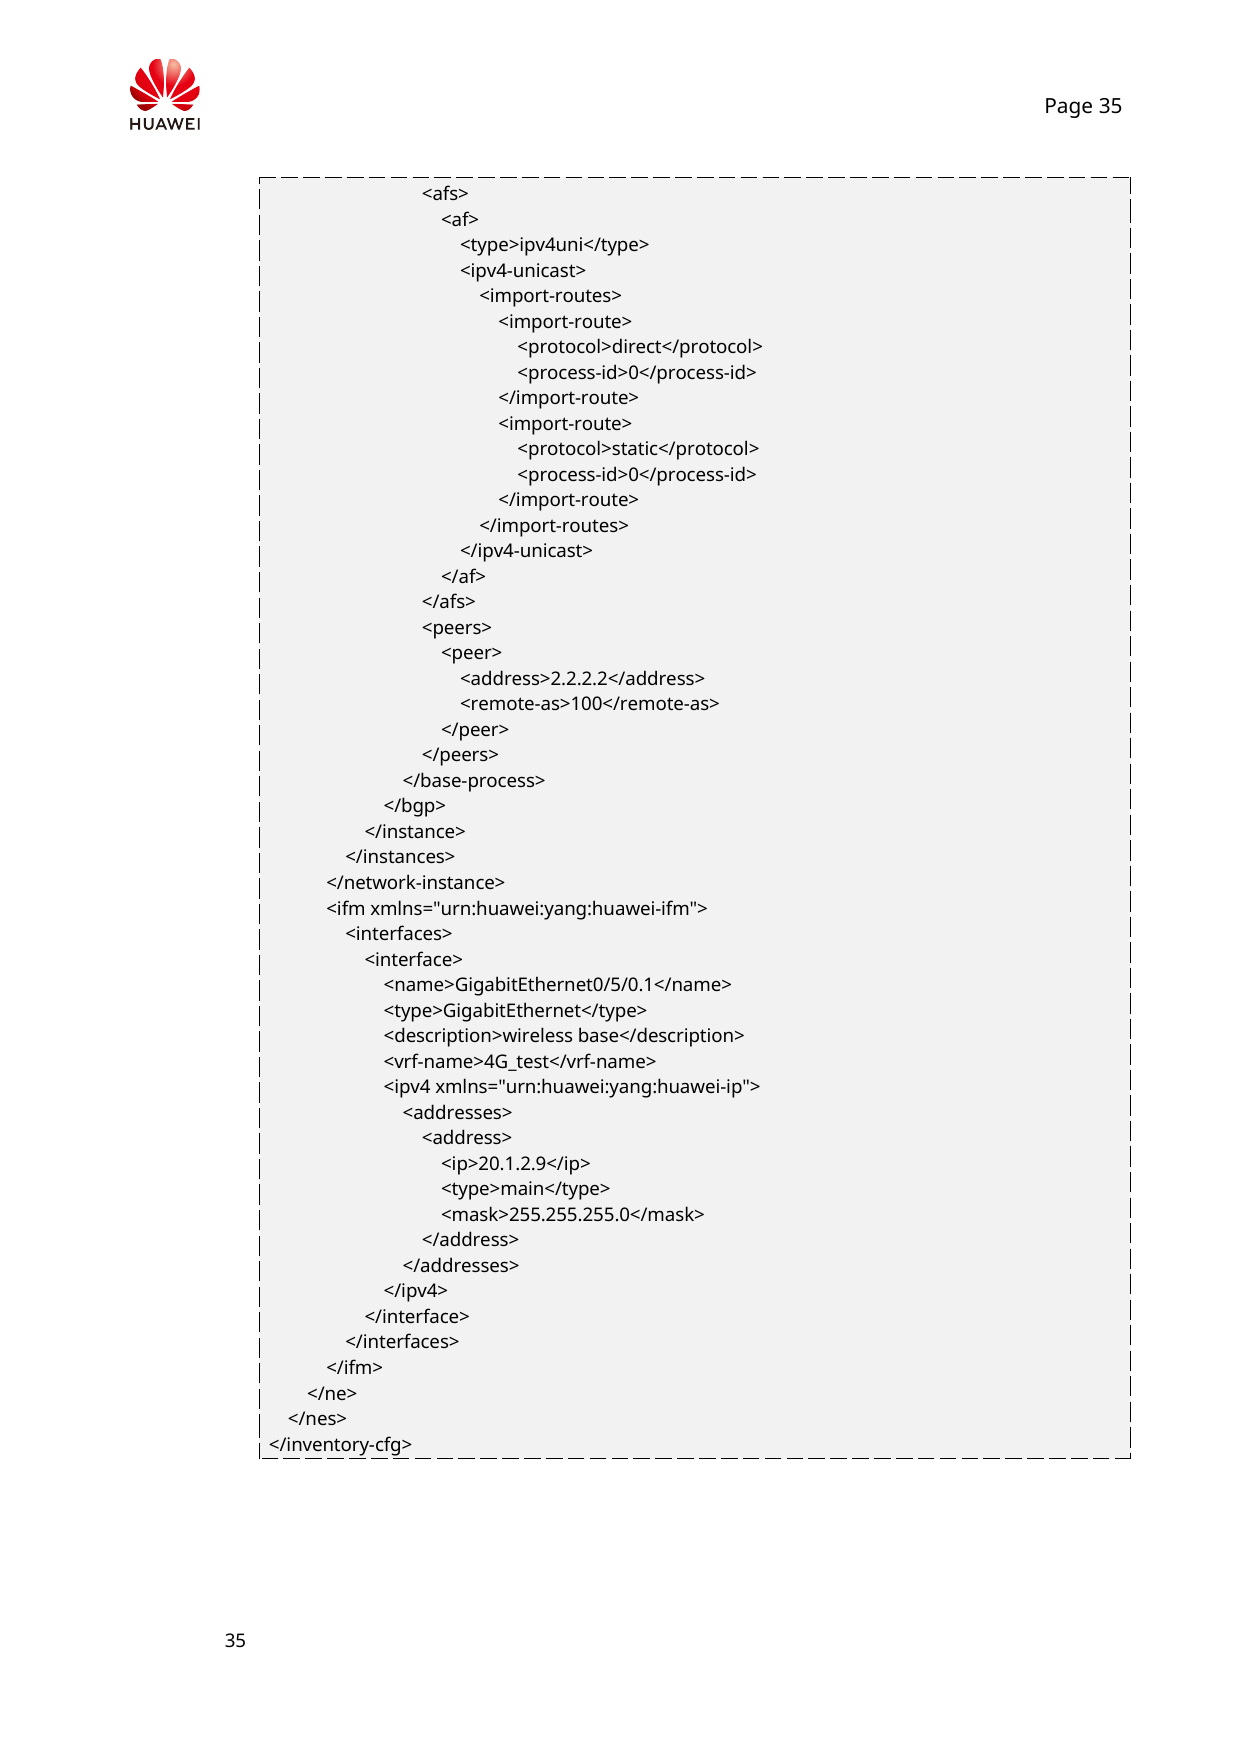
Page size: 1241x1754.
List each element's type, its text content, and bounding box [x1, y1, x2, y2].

list <ip>20.1.2.9</ip> [259, 1147, 1131, 1172]
list </address> [259, 1223, 1131, 1249]
list <interface> [259, 943, 1131, 968]
list <import-routes> [259, 279, 1131, 305]
list </ne> [259, 1377, 1131, 1402]
list </nes> [259, 1402, 1131, 1428]
list <ipv4 xmlns="urn:huawei:yang:huawei-ip"> [259, 1070, 1131, 1096]
list <peers> [259, 611, 1131, 637]
list <vrf-name>4G_test</vrf-name> [259, 1045, 1131, 1070]
list </import-route> [259, 483, 1131, 509]
list </afs> [259, 586, 1131, 611]
list <ifm xmlns="urn:huawei:yang:huawei-ifm"> [259, 892, 1131, 917]
list </ipv4-unicast> [259, 534, 1131, 560]
list <process-id>0</process-id> [259, 356, 1131, 381]
list <interfaces> [259, 917, 1131, 943]
list </addresses> [259, 1249, 1131, 1274]
list </instance> [259, 815, 1131, 841]
list <description>wireless base</description> [259, 1019, 1131, 1045]
list </bgp> [259, 790, 1131, 815]
list </import-route> [259, 381, 1131, 407]
list <type>GigabitEthernet</type> [259, 994, 1131, 1019]
list </interface> [259, 1300, 1131, 1326]
list <ipv4-unicast> [259, 254, 1131, 279]
list <af> [259, 203, 1131, 228]
list <type>main</type> [259, 1172, 1131, 1198]
list </network-instance> [259, 866, 1131, 892]
list </inventory-cfg> [259, 1428, 1131, 1459]
list <protocol>direct</protocol> [259, 330, 1131, 356]
list <type>ipv4uni</type> [259, 228, 1131, 254]
list </af> [259, 560, 1131, 586]
list </ipv4> [259, 1274, 1131, 1300]
list </peers> [259, 739, 1131, 764]
list <peer> [259, 637, 1131, 662]
picture [130, 59, 200, 130]
list </ifm> [259, 1351, 1131, 1377]
list </peer> [259, 713, 1131, 739]
list <import-route> [259, 407, 1131, 432]
list <protocol>static</protocol> [259, 432, 1131, 458]
list <address> [259, 1121, 1131, 1147]
list <address>2.2.2.2</address> [259, 662, 1131, 688]
list <name>GigabitEthernet0/5/0.1</name> [259, 968, 1131, 994]
list </import-routes> [259, 509, 1131, 534]
list <mask>255.255.255.0</mask> [259, 1198, 1131, 1223]
list </interfaces> [259, 1326, 1131, 1351]
list <remote-as>100</remote-as> [259, 688, 1131, 713]
list <import-route> [259, 305, 1131, 330]
list <afs> [259, 177, 1131, 203]
list <process-id>0</process-id> [259, 458, 1131, 483]
list </base-process> [259, 764, 1131, 790]
list <addresses> [259, 1096, 1131, 1121]
list </instances> [259, 841, 1131, 866]
